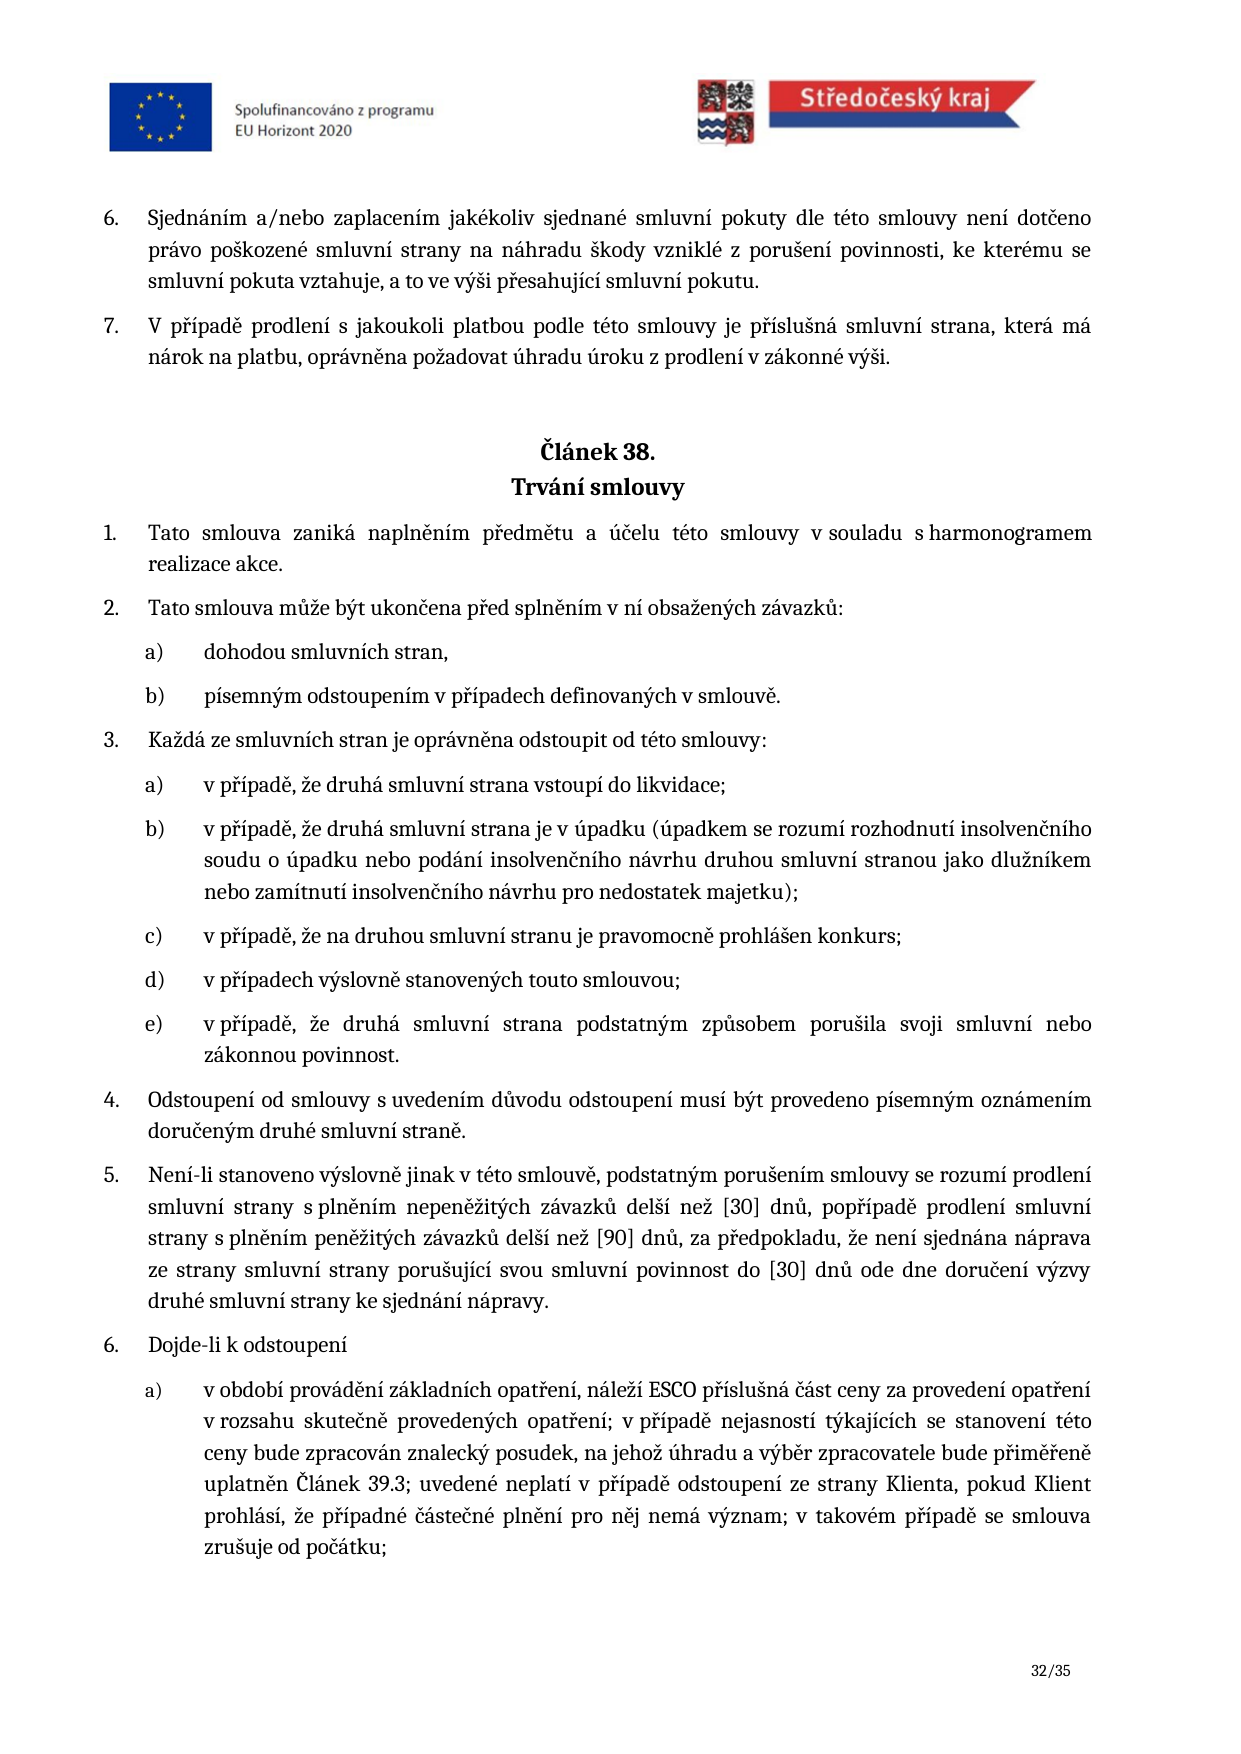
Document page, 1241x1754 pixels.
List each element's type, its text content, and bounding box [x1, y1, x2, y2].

subtitle Tato smlouva může být ukončena před splněním v ní obsažených závazků: [103, 595, 1092, 621]
subtitle v případě, že druhá smluvní strana vstoupí do likvidace; [145, 771, 1092, 798]
subtitle v případě, že na druhou smluvní stranu je pravomocně prohlášen konkurs; [145, 923, 1092, 949]
subtitle V případě prodlení s jakoukoli platbou podle této smlouvy je příslušná smluvní strana, která má nárok na platbu, oprávněna požadovat úhradu úroku z prodlení v zákonné výši. [103, 312, 1092, 370]
subtitle Dojde-li k odstoupení [103, 1332, 1092, 1359]
subtitle Tato smlouva zaniká naplněním předmětu a účelu této smlouvy v souladu s harmonogramem realizace akce. [103, 519, 1092, 577]
subtitle v období provádění základních opatření, náleží ESCO příslušná část ceny za provedení opatření v rozsahu skutečně provedených opatření; v případě nejasností týkajících se stanovení této ceny bude zpracován znalecký posudek, na jehož úhradu a výběr zpracovatele bude přiměřeně uplatněn Článek 39.3; uvedené neplatí v případě odstoupení ze strany Klienta, pokud Klient prohlásí, že případné částečné plnění pro něj nemá význam; v takovém případě se smlouva zrušuje od počátku; [145, 1376, 1092, 1561]
subtitle Není-li stanoveno výslovně jinak v této smlouvě, podstatným porušením smlouvy se rozumí prodlení smluvní strany s plněním nepeněžitých závazků delší než [30] dnů, popřípadě prodlení smluvní strany s plněním peněžitých závazků delší než [90] dnů, za předpokladu, že není sjednána náprava ze strany smluvní strany porušující svou smluvní povinnost do [30] dnů ode dne doručení výzvy druhé smluvní strany ke sjednání nápravy. [103, 1162, 1092, 1314]
subtitle v případech výslovně stanovených touto smlouvou; [145, 967, 1092, 993]
subtitle Trvání smlouvy [103, 438, 1092, 501]
subtitle v případě, že druhá smluvní strana podstatným způsobem porušila svoji smluvní nebo zákonnou povinnost. [145, 1011, 1092, 1069]
subtitle dohodou smluvních stran, [145, 639, 1092, 666]
subtitle písemným odstoupením v případech definovaných v smlouvě. [145, 683, 1092, 709]
subtitle Každá ze smluvních stran je oprávněna odstoupit od této smlouvy: [103, 727, 1092, 754]
subtitle v případě, že druhá smluvní strana je v úpadku (úpadkem se rozumí rozhodnutí insolvenčního soudu o úpadku nebo podání insolvenčního návrhu druhou smluvní stranou jako dlužníkem nebo zamítnutí insolvenčního návrhu pro nedostatek majetku); [145, 815, 1092, 905]
picture [103, 73, 1049, 158]
subtitle Sjednáním a/nebo zaplacením jakékoliv sjednané smluvní pokuty dle této smlouvy není dotčeno právo poškozené smluvní strany na náhradu škody vzniklé z porušení povinnosti, ke kterému se smluvní pokuta vztahuje, a to ve výši přesahující smluvní pokutu. [103, 205, 1092, 295]
subtitle Odstoupení od smlouvy s uvedením důvodu odstoupení musí být provedeno písemným oznámením doručeným druhé smluvní straně. [103, 1086, 1092, 1144]
